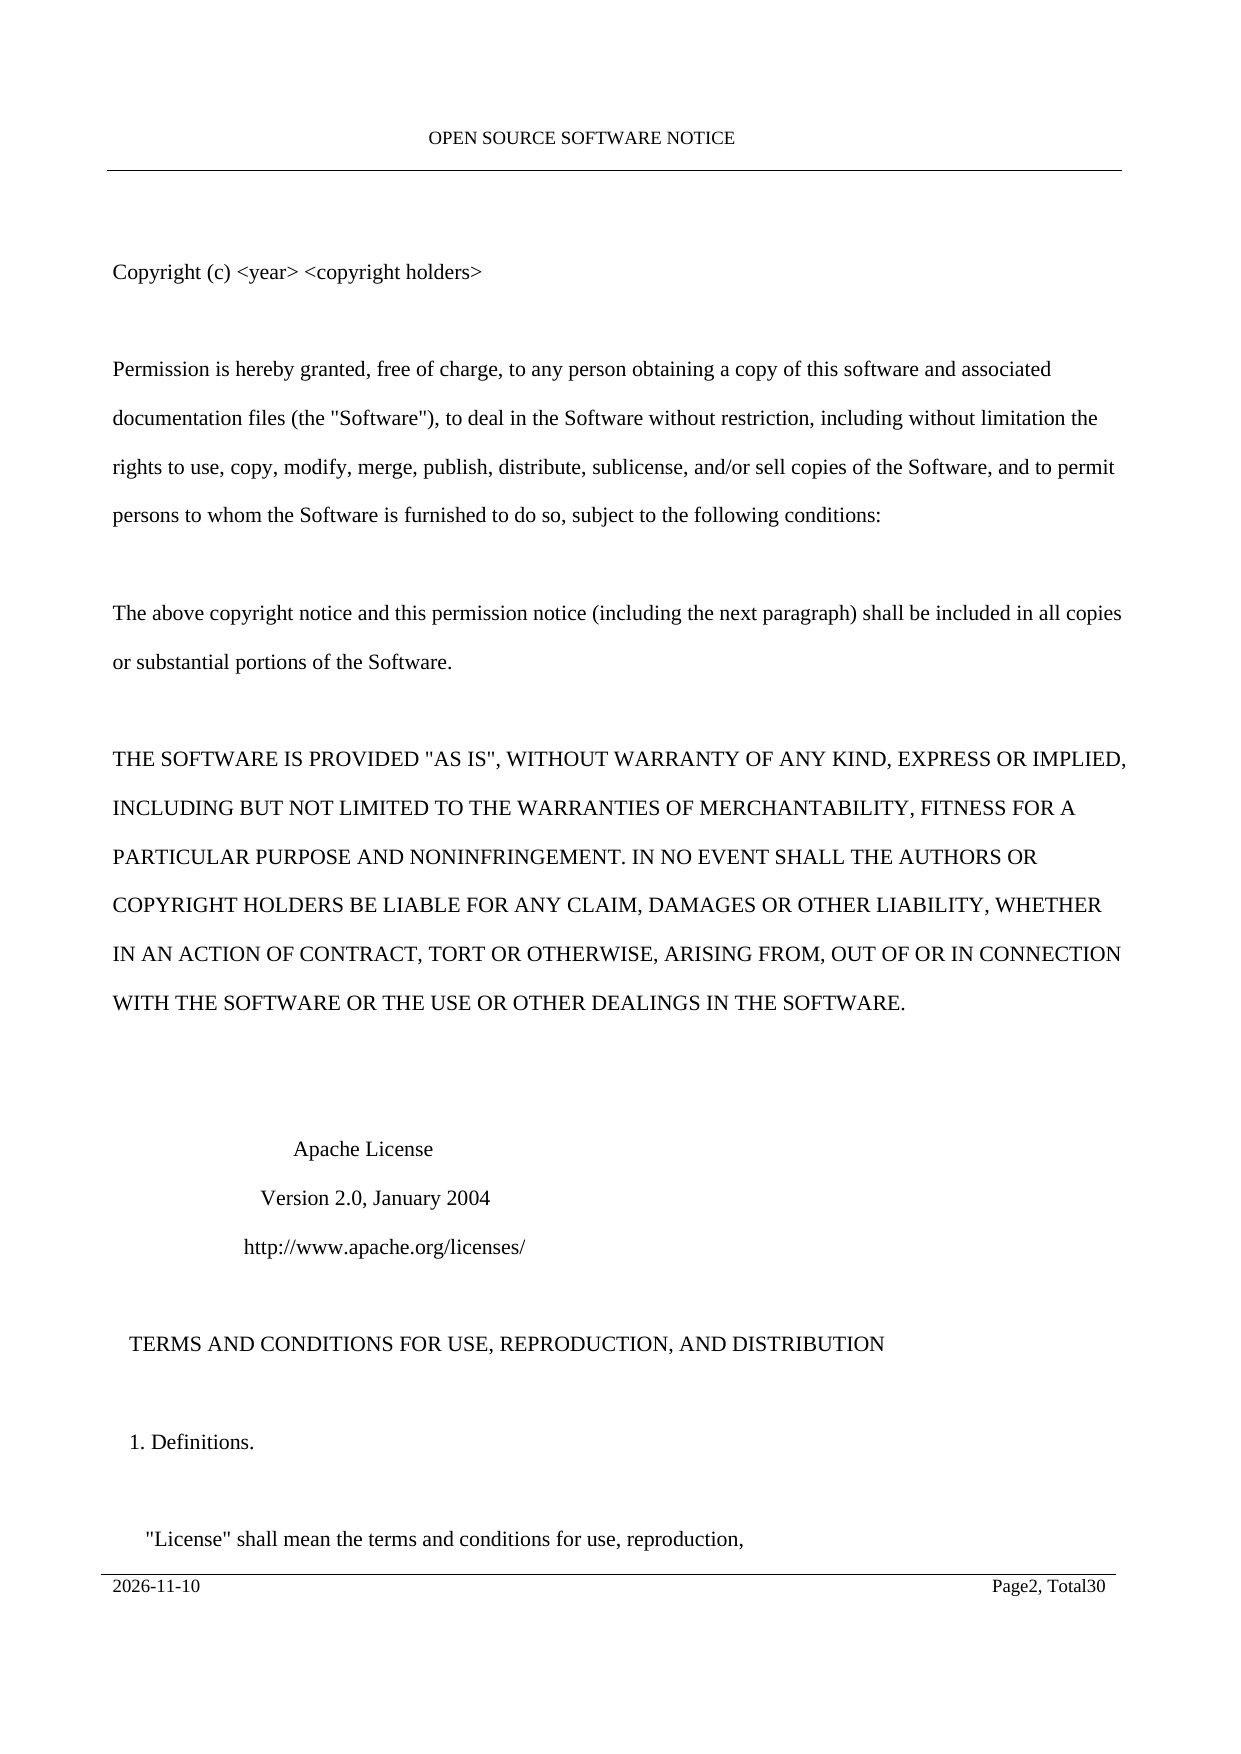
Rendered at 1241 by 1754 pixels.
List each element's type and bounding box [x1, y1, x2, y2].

text [112, 206, 1128, 1555]
